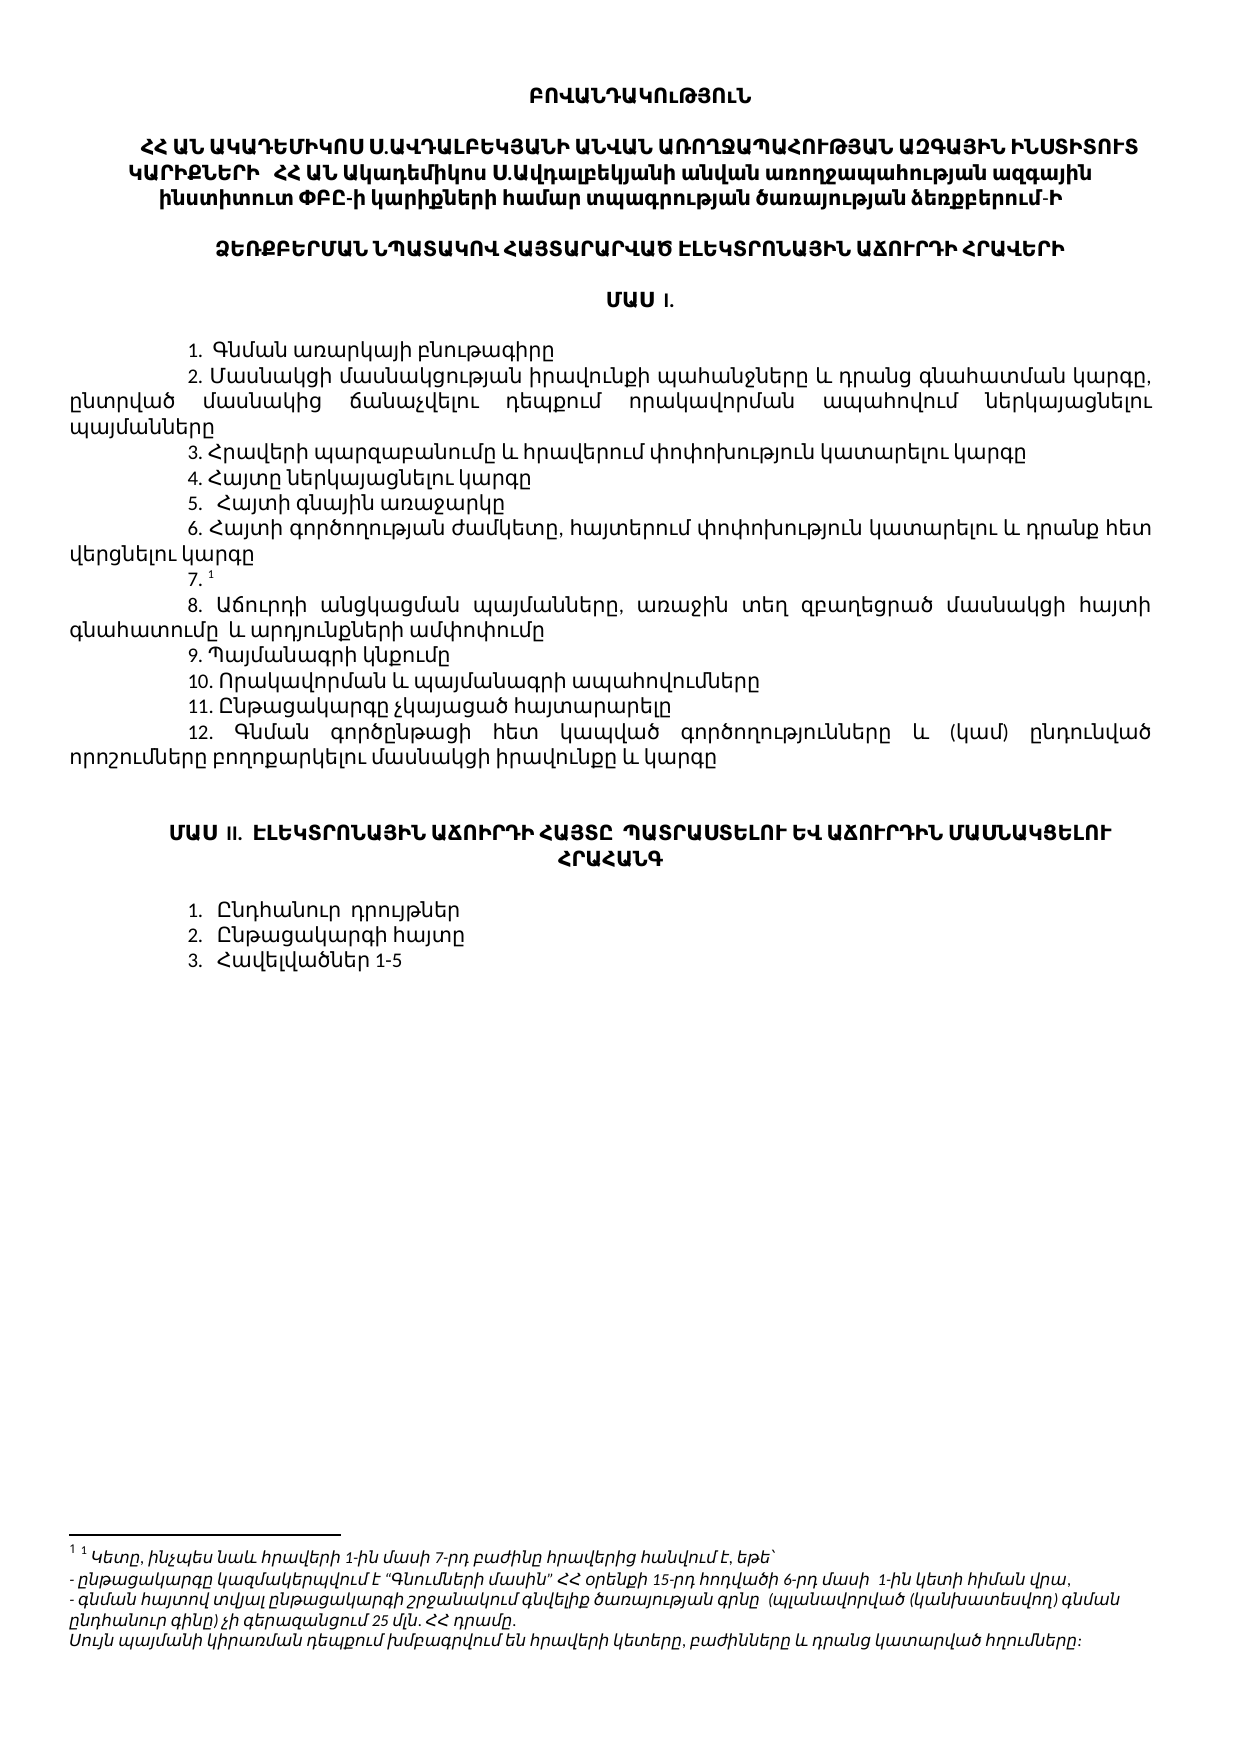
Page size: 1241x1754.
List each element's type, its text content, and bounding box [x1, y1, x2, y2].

text 8. Աճուրդի անցկացման պայմանները, առաջին տեղ զբաղեցրած մասնակցի հայտի գնահատումը և արդյունքների ամփոփումը [69, 592, 1152, 643]
text 2. Ընթացակարգի հայտը [69, 922, 1152, 948]
text ՀՀ ԱՆ ԱԿԱԴԵՄԻԿՈՍ Ս.ԱՎԴԱԼԲԵԿՅԱՆԻ ԱՆՎԱՆ ԱՌՈՂՋԱՊԱՀՈՒԹՅԱՆ ԱԶԳԱՅԻՆ ԻՆՍՏԻՏՈՒՏ ԿԱՐԻՔՆԵՐԻ ՀՀ ԱՆ Ակադեմիկոս Ս.Ավդալբեկյանի անվան առողջապահության ազգային ինստիտուտ ՓԲԸ-ի կարիքների համար տպագրության ծառայության ձեռքբերում-Ի [69, 134, 1152, 211]
text 6. Հայտի գործողության ժամկետը, հայտերում փոփոխություն կատարելու և դրանք հետ վերցնելու կարգը [69, 516, 1152, 566]
text ՄԱՍ I. [69, 287, 1152, 312]
text 2. Մասնակցի մասնակցության իրավունքի պահանջները և դրանց գնահատման կարգը, ընտրված մասնակից ճանաչվելու դեպքում որակավորման ապահովում ներկայացնելու պայմանները [69, 363, 1152, 439]
text 4. Հայտը ներկայացնելու կարգը [69, 465, 1152, 490]
text ԲՈՎԱՆԴԱԿՈւԹՅՈւՆ [69, 83, 1152, 109]
text 3. Հավելվածներ 1-5 [69, 948, 1152, 973]
text 7. [69, 566, 1152, 592]
text 11. Ընթացակարգը չկայացած հայտարարելը [69, 693, 1152, 719]
text 5. Հայտի գնային առաջարկը [69, 490, 1152, 516]
text 12. Գնման գործընթացի հետ կապված գործողությունները և (կամ) ընդունված որոշումները բողոքարկելու մասնակցի իրավունքը և կարգը [69, 719, 1152, 770]
text 10. Որակավորման և պայմանագրի ապահովումները [69, 668, 1152, 693]
text ՄԱՍ II. ԷԼԵԿՏՐՈՆԱՅԻՆ ԱՃՈԻՐԴԻ ՀԱՅՏԸ ՊԱՏՐԱՍՏԵԼՈՒ ԵՎ ԱՃՈՒՐԴԻՆ ՄԱՍՆԱԿՑԵԼՈՒ ՀՐԱՀԱՆԳ [69, 821, 1152, 871]
text 3. Հրավերի պարզաբանումը և հրավերում փոփոխություն կատարելու կարգը [69, 439, 1152, 465]
text 9. Պայմանագրի կնքումը [69, 643, 1152, 668]
text ՁԵՌՔԲԵՐՄԱՆ ՆՊԱՏԱԿՈՎ ՀԱՅՏԱՐԱՐՎԱԾ ԷԼԵԿՏՐՈՆԱՅԻՆ ԱՃՈՒՐԴԻ ՀՐԱՎԵՐԻ [69, 236, 1152, 261]
text 1. Գնման առարկայի բնութագիրը [69, 338, 1152, 363]
text 1. Ընդհանուր դրույթներ [69, 897, 1152, 922]
